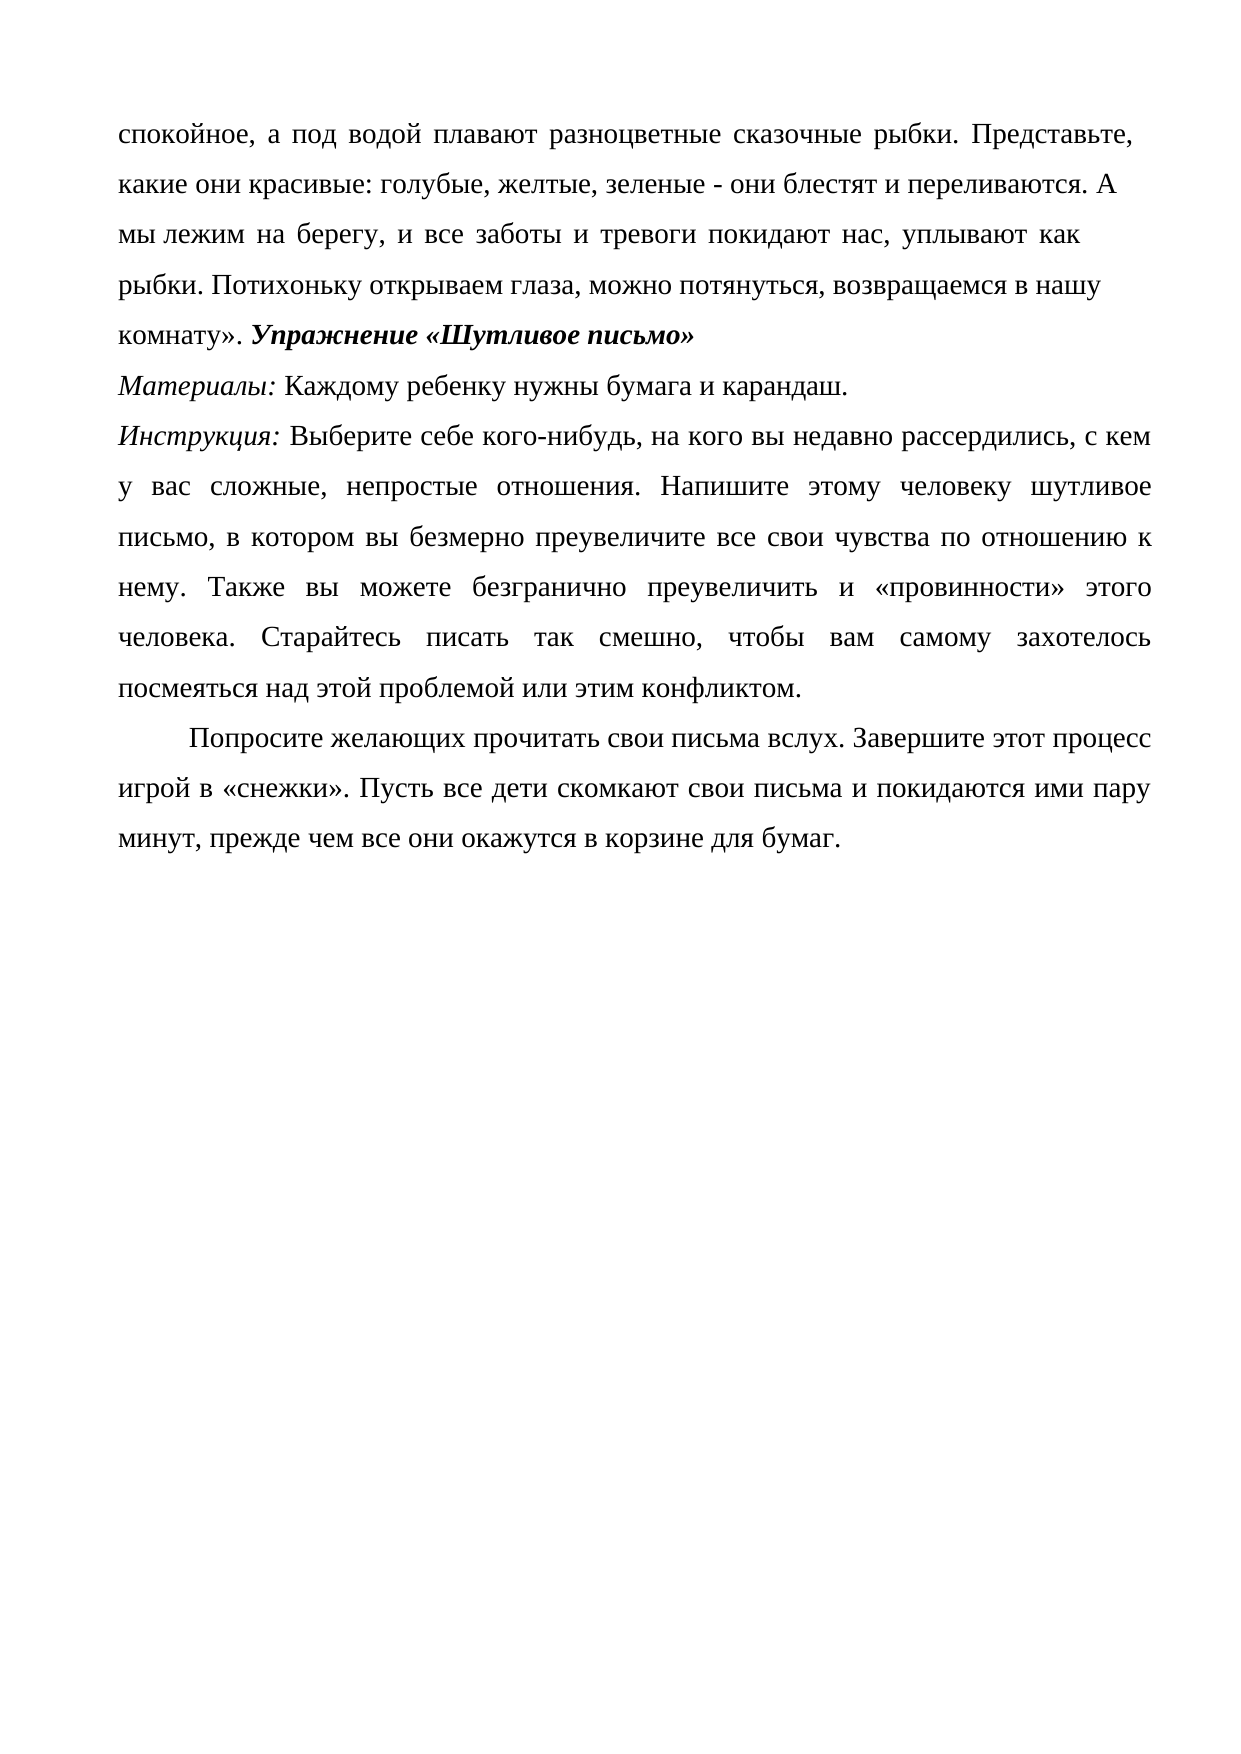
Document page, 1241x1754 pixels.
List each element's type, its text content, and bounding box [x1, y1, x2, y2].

text Попросите желающих прочитать свои письма вслух. Завершите этот процесс игрой в «снежки». Пусть все дети скомкают свои письма и покидаются ими пару минут, прежде чем все они окажутся в корзине для бумаг. [118, 720, 1152, 854]
text Материалы: Каждому ребенку нужны бумага и карандаш. [118, 368, 1152, 401]
text спокойное, а под водой плавают разноцветные сказочные рыбки. Представьте, какие они красивые: голубые, желтые, зеленые - они блестят и переливаются. А мы лежим на берегу, и все заботы и тревоги покидают нас, уплывают как рыбки. Потихоньку открываем глаза, можно потянуться, возвращаемся в нашу комнату». Упражнение «Шутливое письмо» [118, 116, 1154, 351]
text Инструкция: Выберите себе кого-нибудь, на кого вы недавно рассердились, с кем у вас сложные, непростые отношения. Напишите этому человеку шутливое письмо, в котором вы безмерно преувеличите все свои чувства по отношению к нему. Также вы можете безгранично преувеличить и «провинности» этого человека. Старайтесь писать так смешно, чтобы вам самому захотелось посмеяться над этой проблемой или этим конфликтом. [118, 418, 1152, 703]
